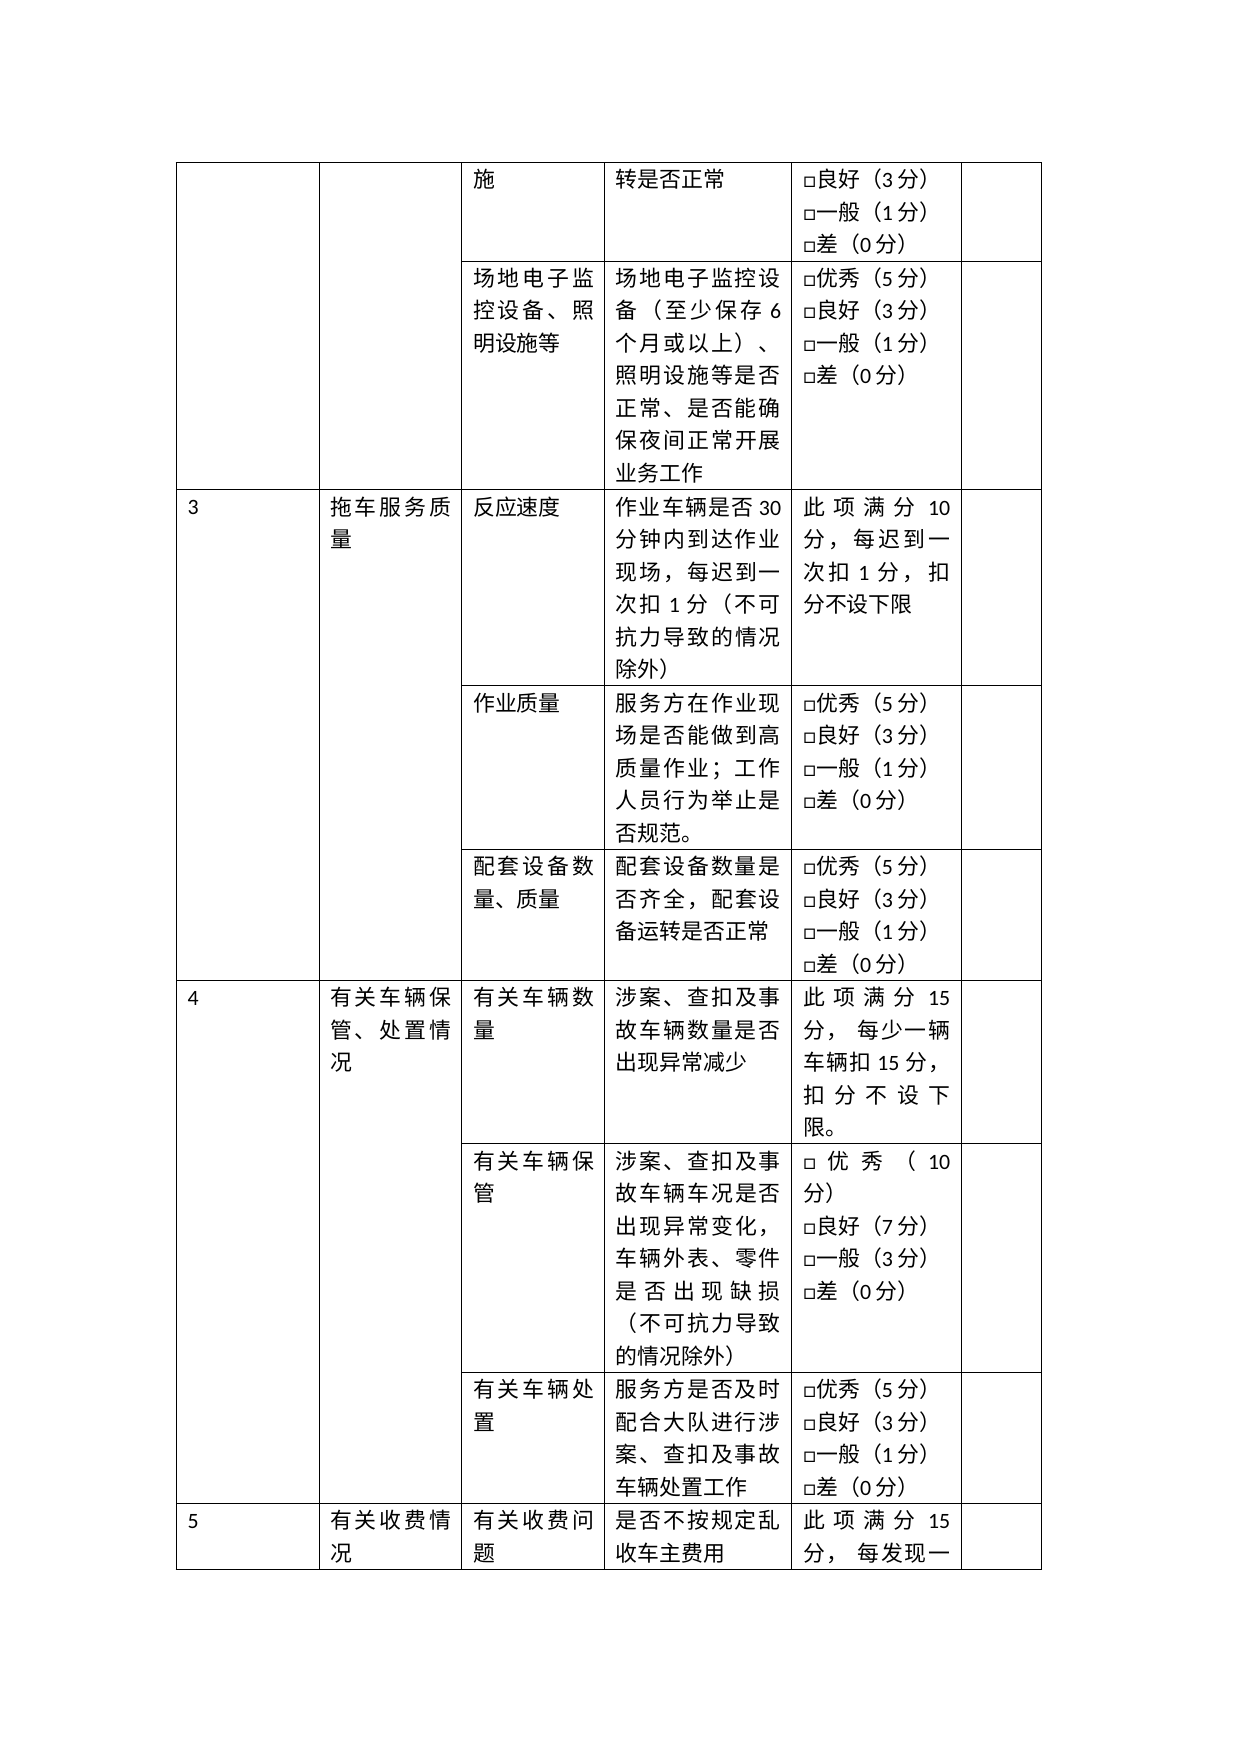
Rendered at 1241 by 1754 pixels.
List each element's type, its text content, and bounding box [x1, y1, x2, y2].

table_cell 此项满分10分，每迟到一次扣1分，扣分不设下限 [792, 490, 961, 685]
table_cell 涉案、查扣及事故车辆数量是否出现异常减少 [605, 981, 791, 1143]
table_cell 涉案、查扣及事故车辆车况是否出现异常变化，车辆外表、零件是否出现缺损（不可抗力导致的情况除外） [605, 1144, 791, 1372]
table_cell 有关收费情况 [320, 1504, 461, 1569]
table_cell 4 [177, 981, 319, 1503]
table_cell 作业质量 [462, 686, 604, 849]
table_cell □优秀（10分） □良好（7分） □一般（3分） □差（0分） [792, 1144, 961, 1372]
table_cell 场地电子监控设备（至少保存6个月或以上）、照明设施等是否正常、是否能确保夜间正常开展业务工作 [605, 262, 791, 489]
table_cell 作业车辆是否30分钟内到达作业现场，每迟到一次扣1分（不可抗力导致的情况除外） [605, 490, 791, 685]
table_cell 有关收费问题 [462, 1504, 604, 1569]
table_cell 配套设备数量是否齐全，配套设备运转是否正常 [605, 850, 791, 980]
table_cell 有关车辆处置 [462, 1373, 604, 1503]
table_cell [962, 981, 1041, 1143]
table_cell [962, 1504, 1041, 1569]
table_cell 服务方是否及时配合大队进行涉案、查扣及事故车辆处置工作 [605, 1373, 791, 1503]
table_cell 有关车辆保管 [462, 1144, 604, 1372]
table_cell [962, 163, 1041, 261]
table_cell 此项满分15分， 每少一辆车辆扣15分，扣分不设下限。 [792, 981, 961, 1143]
table_cell [962, 686, 1041, 849]
table_cell 场地消防设施运转是否正常 [605, 163, 791, 261]
table_cell [962, 262, 1041, 489]
table_cell □优秀（5分） □良好（3分） □一般（1分） □差（0分） [792, 850, 961, 980]
table_cell 配套设备数量、质量 [462, 850, 604, 980]
table_cell 反应速度 [462, 490, 604, 685]
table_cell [792, 1504, 961, 1569]
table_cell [792, 163, 961, 261]
table_cell 有关车辆保管、处置情况 [320, 981, 461, 1503]
table_cell 场地电子监控设备、照明设施等 [462, 262, 604, 489]
table_cell □优秀（5分） □良好（3分） □一般（1分） □差（0分） [792, 686, 961, 849]
table_cell 5 [177, 1504, 319, 1569]
table_cell 3 [177, 490, 319, 980]
table_cell 服务方在作业现场是否能做到高质量作业；工作人员行为举止是否规范。 [605, 686, 791, 849]
table_cell 有关车辆数量 [462, 981, 604, 1143]
table_cell [962, 1373, 1041, 1503]
table_cell □优秀（5分） □良好（3分） □一般（1分） □差（0分） [792, 1373, 961, 1503]
table_cell 拖车服务质量 [320, 490, 461, 980]
table_cell 场地消防设施 [462, 163, 604, 261]
table_cell □优秀（5分） □良好（3分） □一般（1分） □差（0分） [792, 262, 961, 489]
table_cell [962, 490, 1041, 685]
table_cell [962, 850, 1041, 980]
table_cell [962, 1144, 1041, 1372]
table_cell 是否不按规定乱收车主费用 [605, 1504, 791, 1569]
